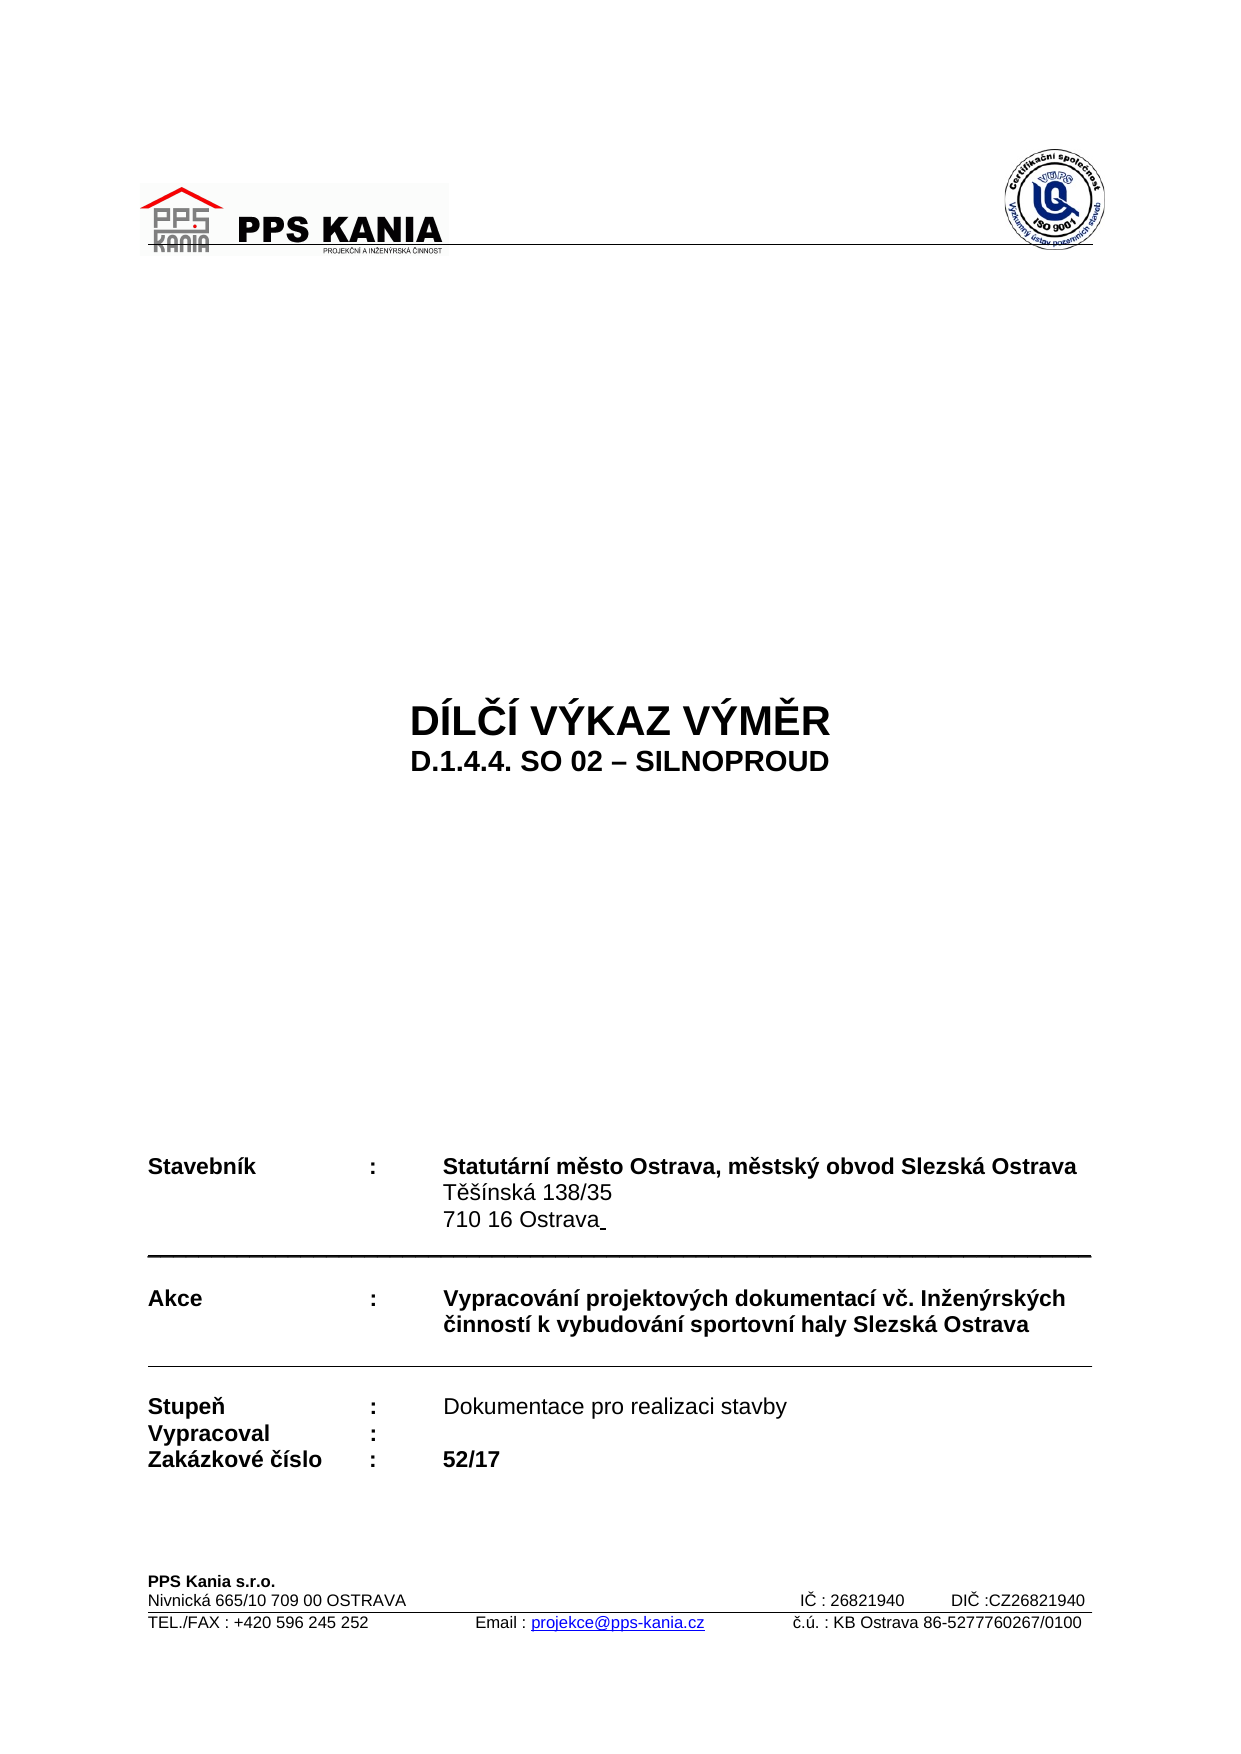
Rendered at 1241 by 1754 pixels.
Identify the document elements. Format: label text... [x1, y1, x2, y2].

text Těšínská 138/35 [369, 1179, 1092, 1206]
text 710 16 Ostrava __________________________________________________________________________ [148, 1206, 1092, 1258]
text Zakázkové číslo : 52/17 [148, 1446, 1092, 1472]
subtitle DÍLČÍ výkaz výměr [148, 696, 1092, 744]
text Akce : Vypracování projektových dokumentací vč. Inženýrských činností k vybudování sportovní haly Slezská Ostrava [148, 1285, 1092, 1337]
text Stupeň : Dokumentace pro realizaci stavby [148, 1393, 1092, 1419]
text Vypracoval : [148, 1419, 1092, 1446]
text Stavebník : Statutární město Ostrava, městský obvod Slezská Ostrava [148, 1153, 1092, 1179]
picture [139, 183, 449, 256]
picture [1004, 149, 1105, 250]
subtitle D.1.4.4. SO 02 – SILNOPROUD [148, 744, 1092, 778]
